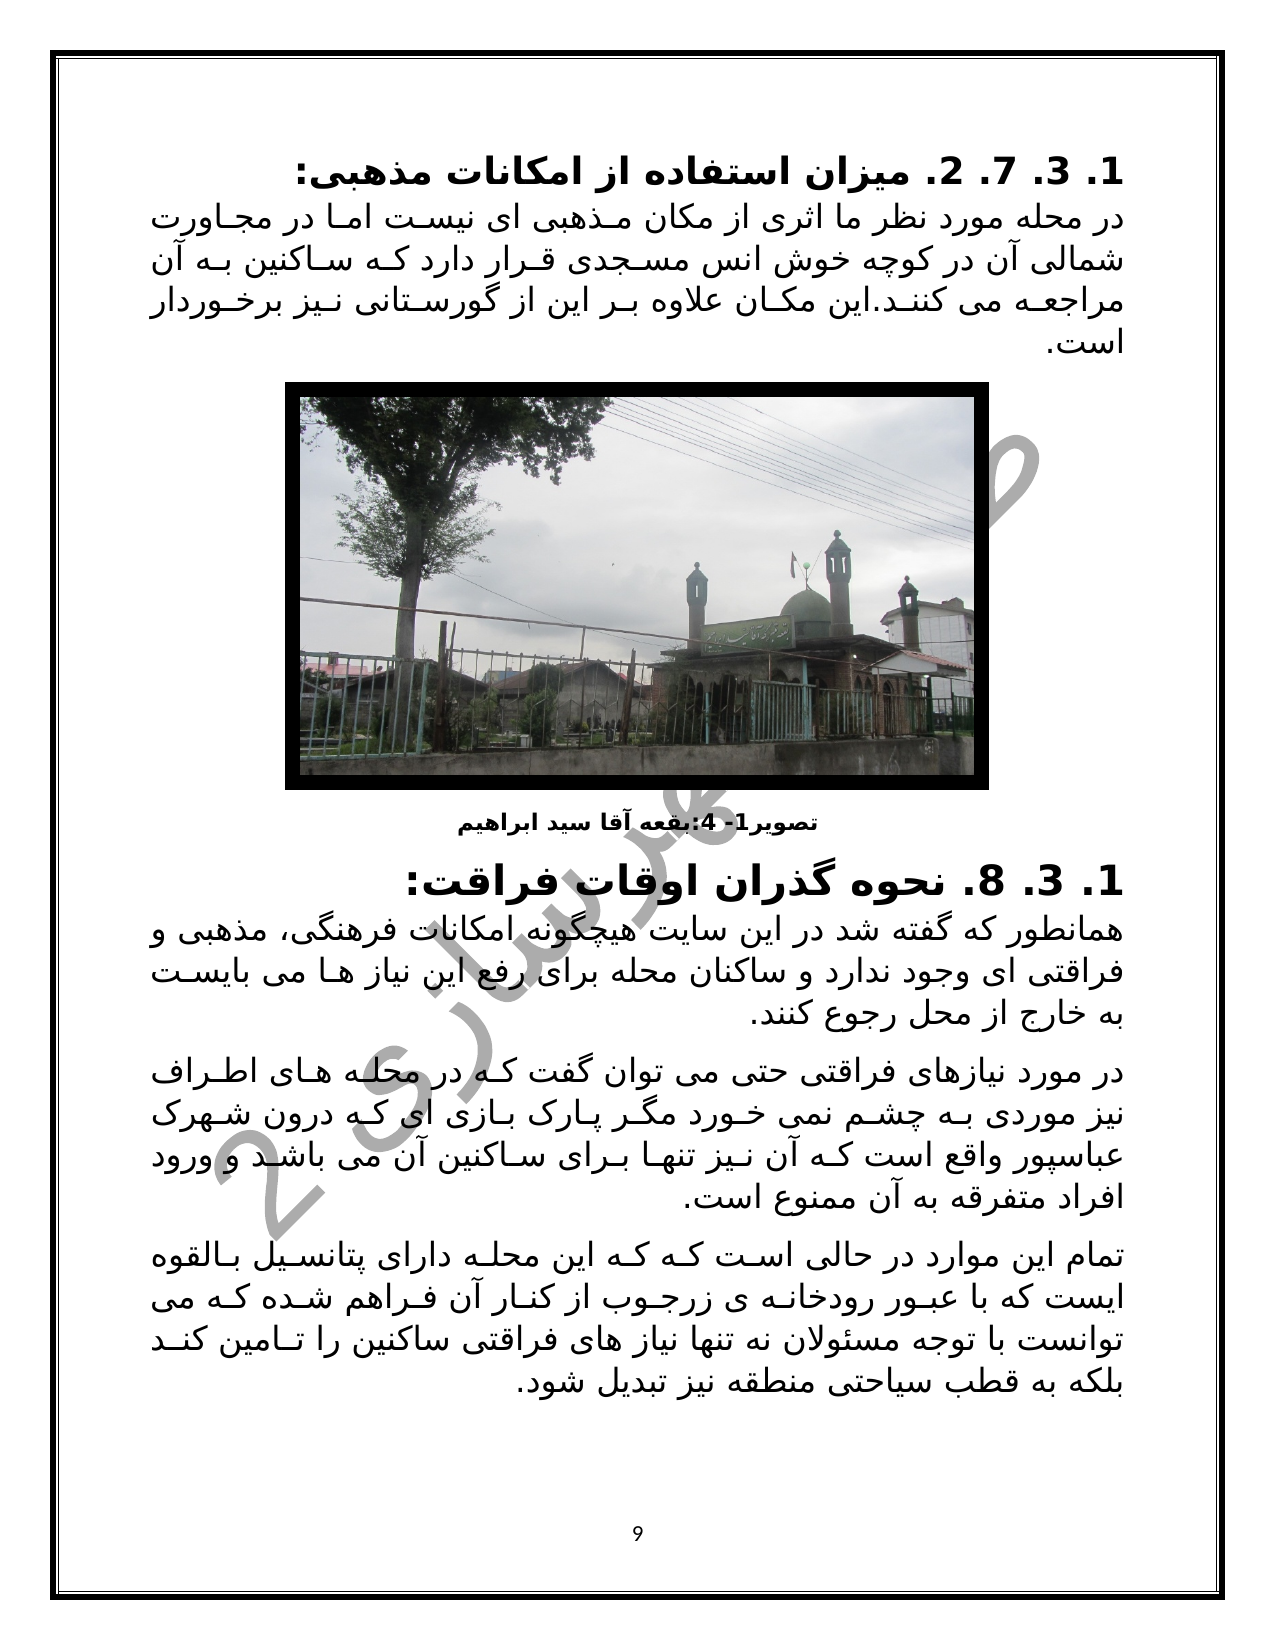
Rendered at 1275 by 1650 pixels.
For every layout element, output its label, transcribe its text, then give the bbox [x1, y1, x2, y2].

text همانطور که گفته شد در این سایت هیچگونه امکانات فرهنگی، مذهبی و فراقتی ای وجود ندارد و ساکنان محله برای رفع این نیاز ها می بایست به خارج از محل رجوع کنند. [150, 909, 1125, 1032]
text در محله مورد نظر ما اثری از مکان مذهبی ای نیست اما در مجاورت شمالی آن در کوچه خوش انس مسجدی قرار دارد که ساکنین به آن مراجعه می کنند.این مکان علاوه بر این از گورستانی نیز برخوردار است. [150, 197, 1125, 362]
text تصویر1- 4:بقعه آقا سید ابراهیم [150, 809, 1125, 836]
subtitle 1. 3. 8. نحوه گذران اوقات فراقت: [150, 857, 1125, 906]
text تمام این موارد در حالی است که که این محله دارای پتانسیل بالقوه ایست که با عبور رودخانه ی زرجوب از کنار آن فراهم شده که می توانست با توجه مسئولان نه تنها نیاز های فراقتی ساکنین را تامین کند بلکه به قطب سیاحتی منطقه نیز تبدیل شود. [150, 1236, 1125, 1400]
picture [300, 397, 974, 775]
subtitle 1. 3. 7. 2. میزان استفاده از امکانات مذهبی: [150, 150, 1125, 194]
text در مورد نیازهای فراقتی حتی می توان گفت که در محله های اطراف نیز موردی به چشم نمی خورد مگر پارک بازی ای که درون شهرک عباسپور واقع است که آن نیز تنها برای ساکنین آن می باشد و ورود افراد متفرقه به آن ممنوع است. [150, 1052, 1125, 1216]
